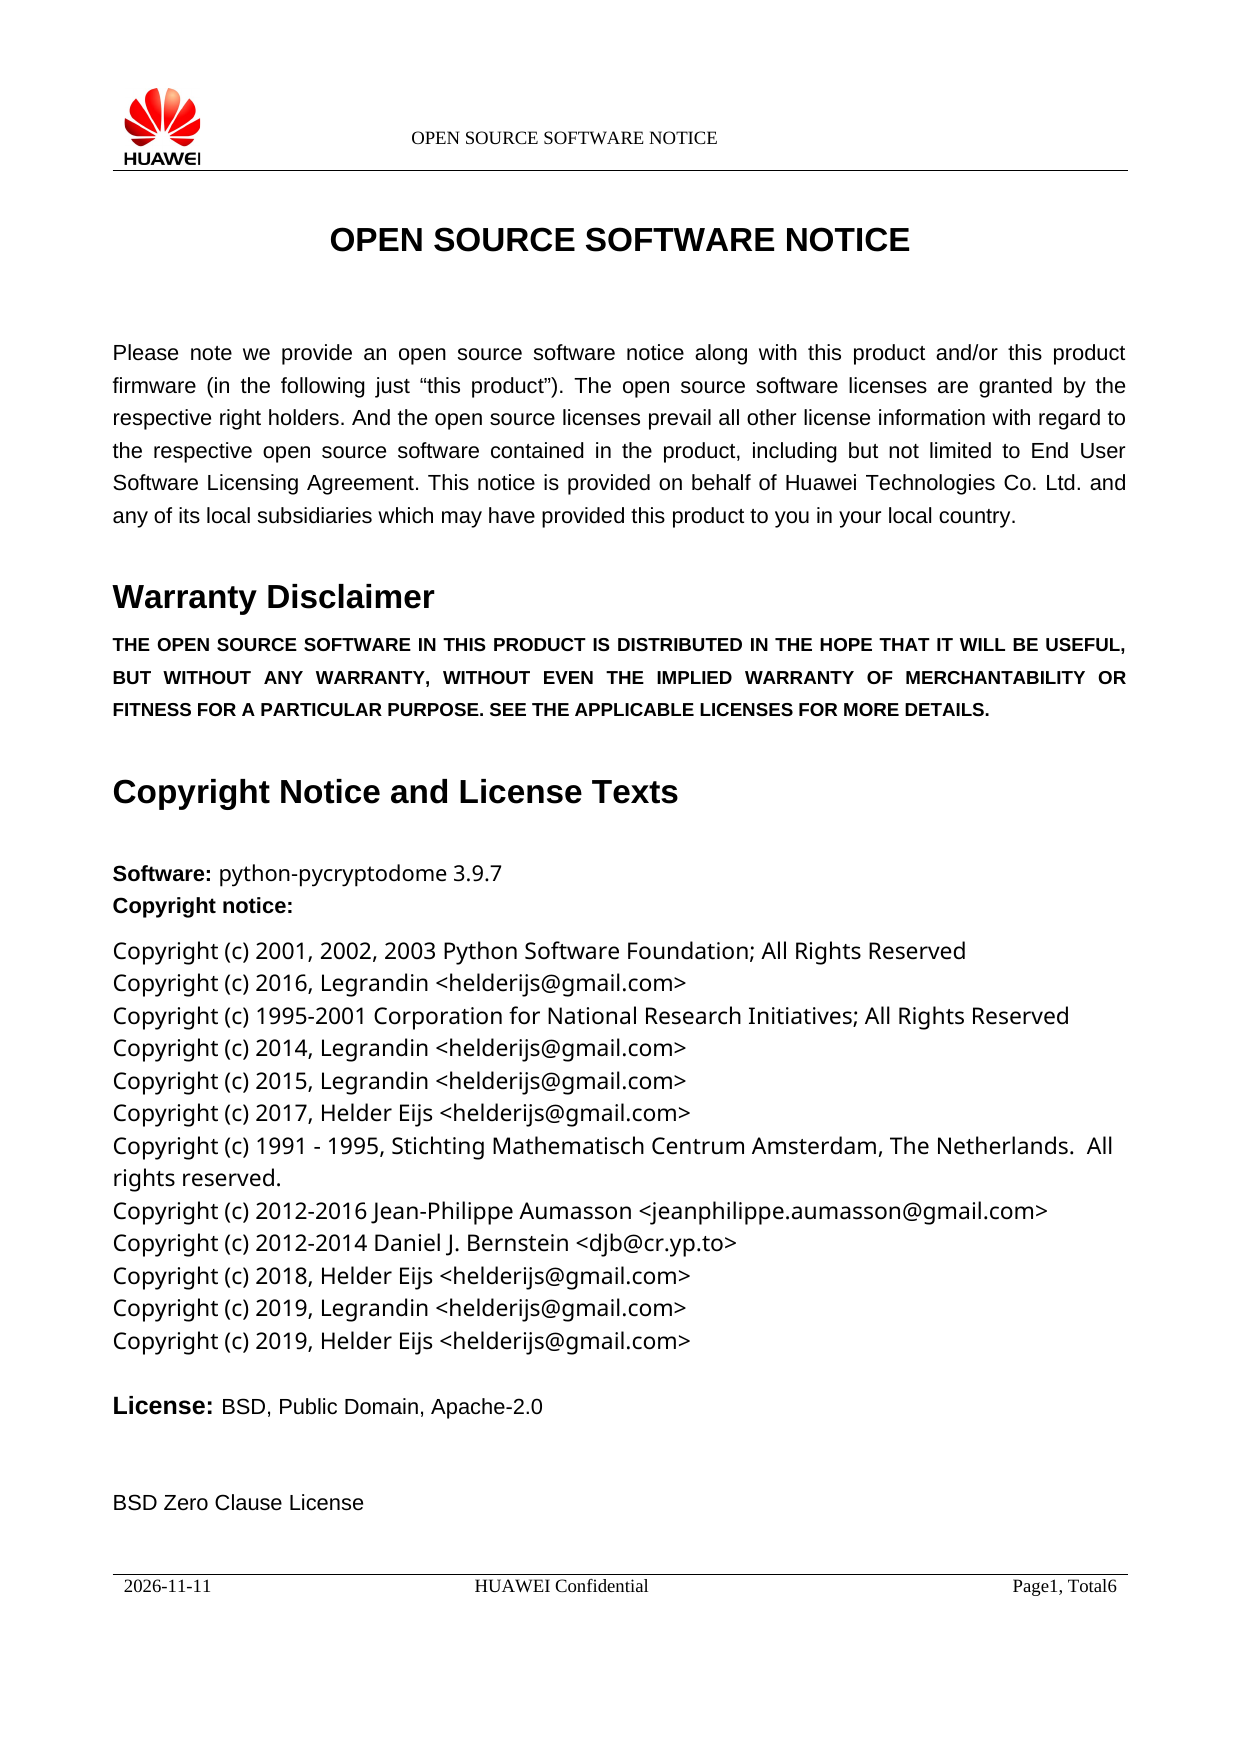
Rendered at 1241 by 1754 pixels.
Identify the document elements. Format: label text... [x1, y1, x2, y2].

text Copyright (c) 2001, 2002, 2003 Python Software Foundation; All Rights Reserved Copyright (c) 2016, Legrandin <helderijs@gmail.com> Copyright (c) 1995-2001 Corporation for National Research Initiatives; All Rights Reserved Copyright (c) 2014, Legrandin <helderijs@gmail.com> Copyright (c) 2015, Legrandin <helderijs@gmail.com> Copyright (c) 2017, Helder Eijs <helderijs@gmail.com> Copyright (c) 1991 - 1995, Stichting Mathematisch Centrum Amsterdam, The Netherlands. All rights reserved. Copyright (c) 2012-2016 Jean-Philippe Aumasson <jeanphilippe.aumasson@gmail.com> Copyright (c) 2012-2014 Daniel J. Bernstein <djb@cr.yp.to> Copyright (c) 2018, Helder Eijs <helderijs@gmail.com> Copyright (c) 2019, Legrandin <helderijs@gmail.com> Copyright (c) 2019, Helder Eijs <helderijs@gmail.com> [112, 934, 1128, 1389]
text The open source software in this product is distributed in the hope that it will be useful, but WITHOUT ANY WARRANTY, without even the implied warranty of MERCHANTABILITY or FITNESS FOR A PARTICULAR PURPOSE. See the applicable licenses for more details. [112, 629, 1128, 726]
text Copyright Notice and License Texts [112, 759, 1128, 824]
text Warranty Disclaimer [112, 564, 1128, 629]
text License: BSD, Public Domain, Apache-2.0 [112, 1389, 1128, 1421]
picture [124, 88, 201, 165]
title Software: python-pycryptodome 3.9.7 [112, 856, 1128, 889]
text Please note we provide an open source software notice along with this product and/or this product firmware (in the following just “this product”). The open source software licenses are granted by the respective right holders. And the open source licenses prevail all other license information with regard to the respective open source software contained in the product, including but not limited to End User Software Licensing Agreement. This notice is provided on behalf of Huawei Technologies Co. Ltd. and any of its local subsidiaries which may have provided this product to you in your local country. [112, 336, 1128, 531]
text Copyright notice: [112, 889, 1128, 921]
text OPEN SOURCE SOFTWARE NOTICE [112, 206, 1128, 271]
text BSD Zero Clause License [112, 1486, 1128, 1519]
